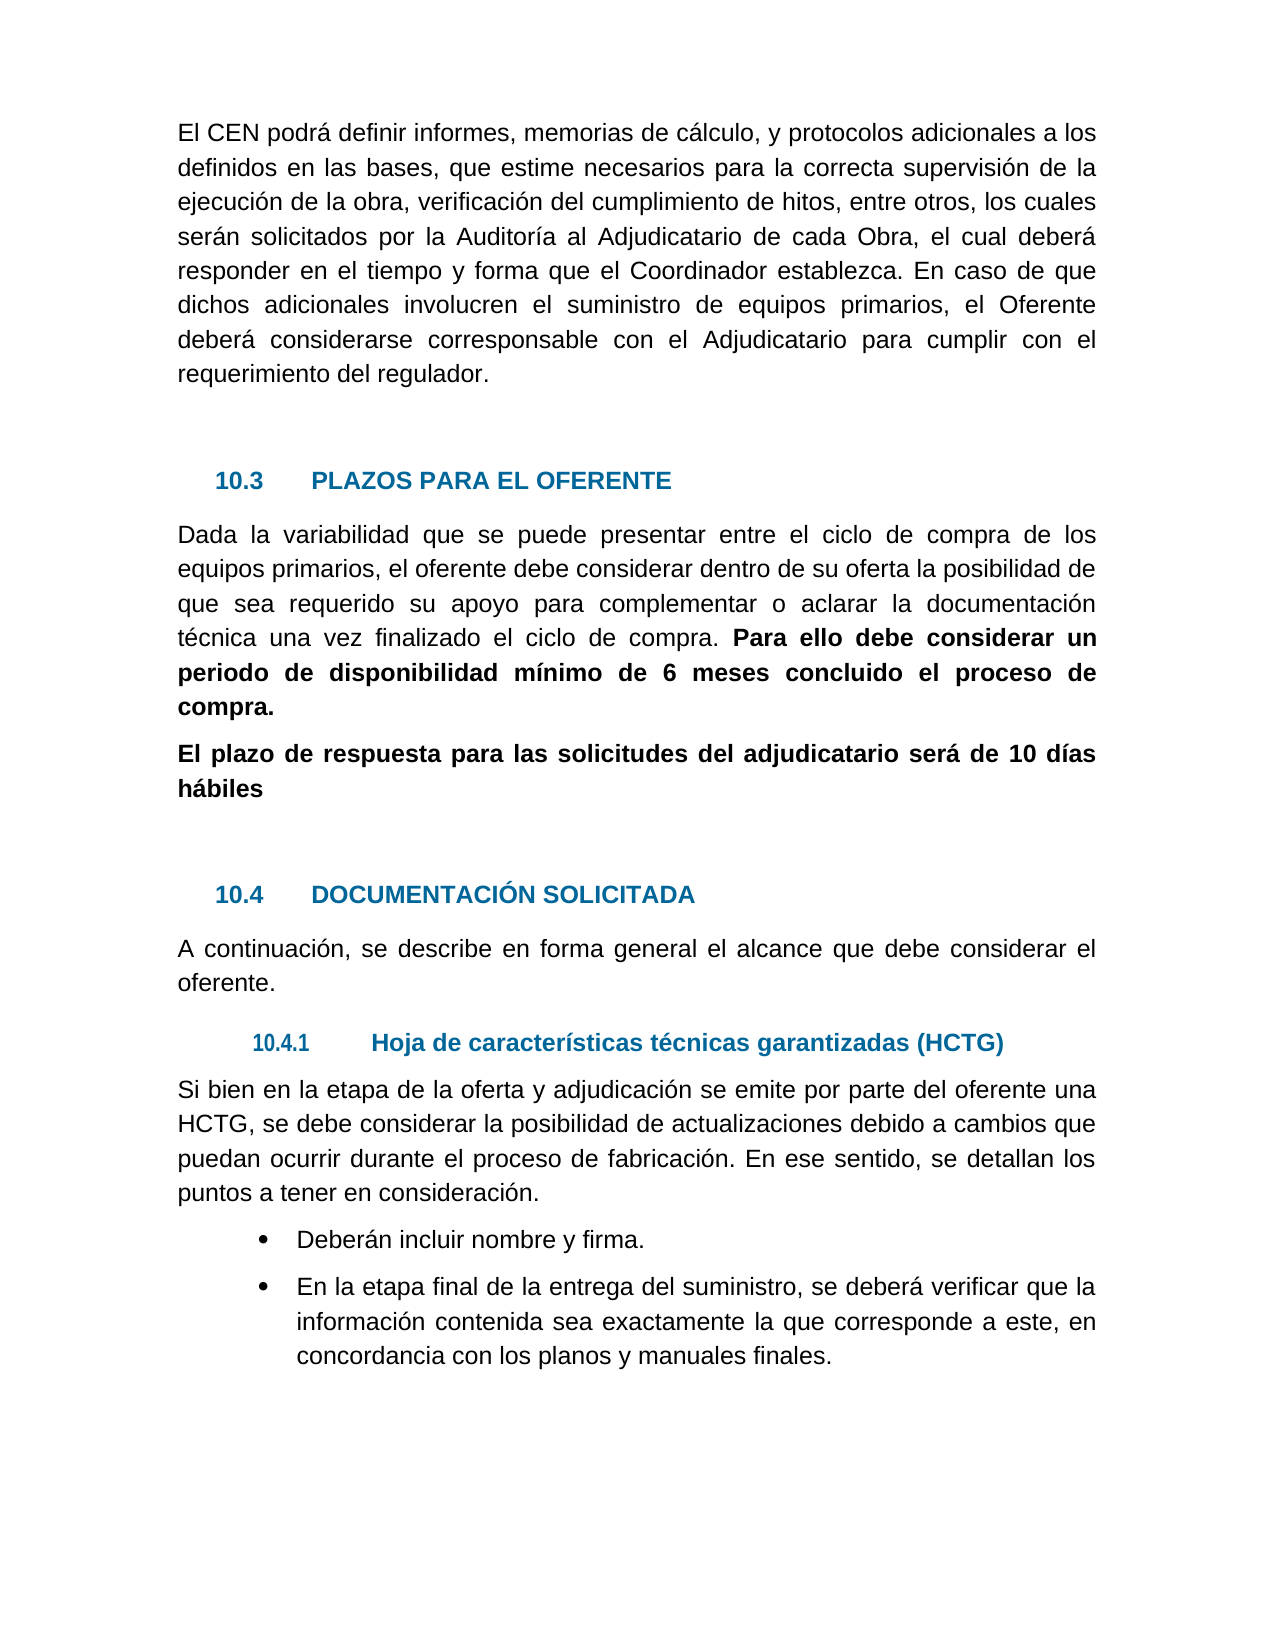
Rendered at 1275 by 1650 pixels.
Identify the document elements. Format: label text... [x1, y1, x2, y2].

list Deberán incluir nombre y firma. [259, 1225, 1098, 1254]
text A continuación, se describe en forma general el alcance que debe considerar el oferente. [177, 934, 1098, 997]
subtitle Documentación solicitada [215, 880, 1098, 909]
subtitle Hoja de características técnicas garantizadas (HCTG) [252, 1028, 1098, 1056]
text Si bien en la etapa de la oferta y adjudicación se emite por parte del oferente una HCTG, se debe considerar la posibilidad de actualizaciones debido a cambios que puedan ocurrir durante el proceso de fabricación. En ese sentido, se detallan los puntos a tener en consideración. [177, 1074, 1098, 1207]
text El plazo de respuesta para las solicitudes del adjudicatario será de 10 días hábiles [177, 739, 1098, 802]
text El CEN podrá definir informes, memorias de cálculo, y protocolos adicionales a los definidos en las bases, que estime necesarios para la correcta supervisión de la ejecución de la obra, verificación del cumplimiento de hitos, entre otros, los cuales serán solicitados por la Auditoría al Adjudicatario de cada Obra, el cual deberá responder en el tiempo y forma que el Coordinador establezca. En caso de que dichos adicionales involucren el suministro de equipos primarios, el Oferente deberá considerarse corresponsable con el Adjudicatario para cumplir con el requerimiento del regulador. [177, 118, 1098, 388]
text Dada la variabilidad que se puede presentar entre el ciclo de compra de los equipos primarios, el oferente debe considerar dentro de su oferta la posibilidad de que sea requerido su apoyo para complementar o aclarar la documentación técnica una vez finalizado el ciclo de compra. Para ello debe considerar un periodo de disponibilidad mínimo de 6 meses concluido el proceso de compra. [177, 520, 1098, 721]
list En la etapa final de la entrega del suministro, se deberá verificar que la información contenida sea exactamente la que corresponde a este, en concordancia con los planos y manuales finales. [259, 1272, 1098, 1370]
subtitle Plazos para el oferente [215, 466, 1098, 495]
